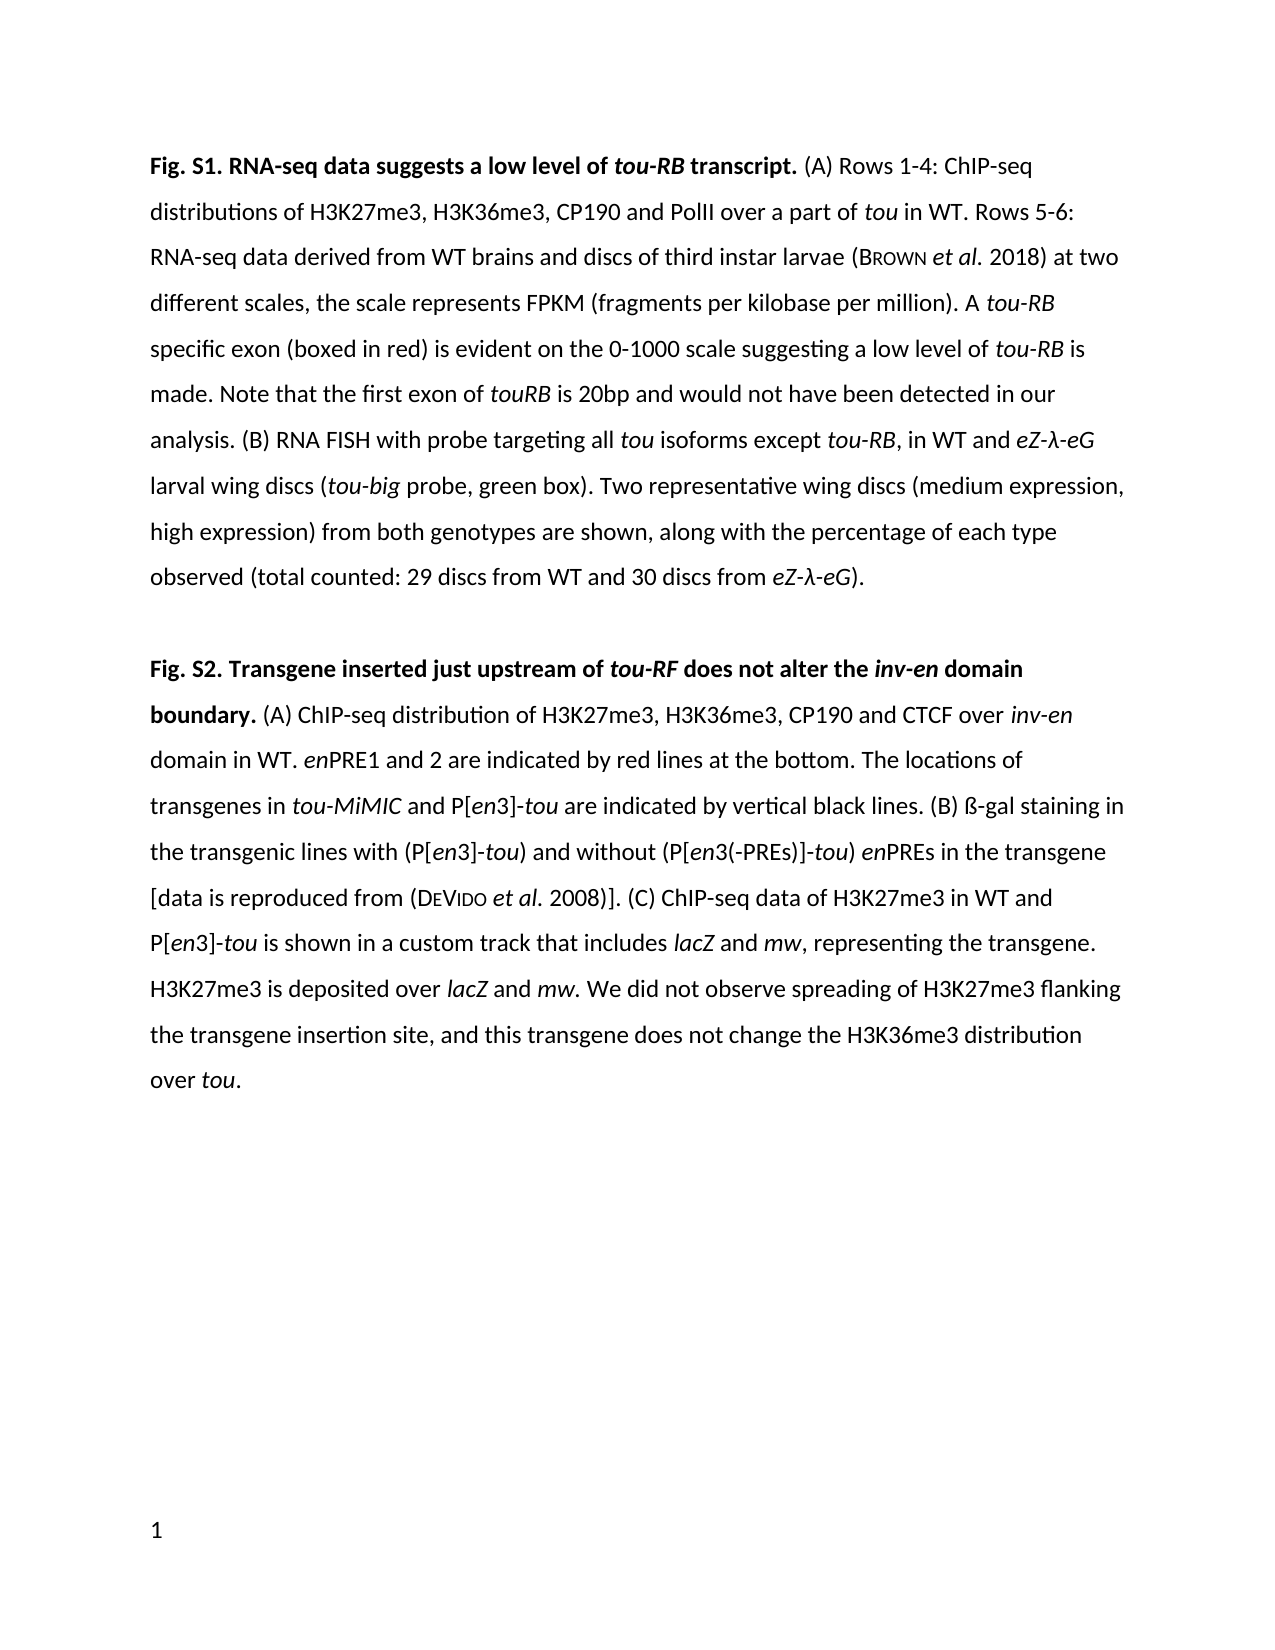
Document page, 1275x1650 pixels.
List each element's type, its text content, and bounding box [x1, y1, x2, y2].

text Fig. S1. RNA-seq data suggests a low level of tou-RB transcript. (A) Rows 1-4: ChIP-seq distributions of H3K27me3, H3K36me3, CP190 and PolII over a part of tou in WT. Rows 5-6: RNA-seq data derived from WT brains and discs of third instar larvae (Brown et al. 2018) at two different scales, the scale represents FPKM (fragments per kilobase per million). A tou-RB specific exon (boxed in red) is evident on the 0-1000 scale suggesting a low level of tou-RB is made. Note that the first exon of touRB is 20bp and would not have been detected in our analysis. (B) RNA FISH with probe targeting all tou isoforms except tou-RB, in WT and eZ-λ-eG larval wing discs (tou-big probe, green box). Two representative wing discs (medium expression, high expression) from both genotypes are shown, along with the percentage of each type observed (total counted: 29 discs from WT and 30 discs from eZ-λ-eG). [150, 150, 1125, 592]
text Fig. S2. Transgene inserted just upstream of tou-RF does not alter the inv-en domain boundary. (A) ChIP-seq distribution of H3K27me3, H3K36me3, CP190 and CTCF over inv-en domain in WT. enPRE1 and 2 are indicated by red lines at the bottom. The locations of transgenes in tou-MiMIC and P[en3]-tou are indicated by vertical black lines. (B) ß-gal staining in the transgenic lines with (P[en3]-tou) and without (P[en3(-PREs)]-tou) enPREs in the transgene [data is reproduced from (DeVido et al. 2008)]. (C) ChIP-seq data of H3K27me3 in WT and P[en3]-tou is shown in a custom track that includes lacZ and mw, representing the transgene. H3K27me3 is deposited over lacZ and mw. We did not observe spreading of H3K27me3 flanking the transgene insertion site, and this transgene does not change the H3K36me3 distribution over tou. [150, 653, 1125, 1095]
